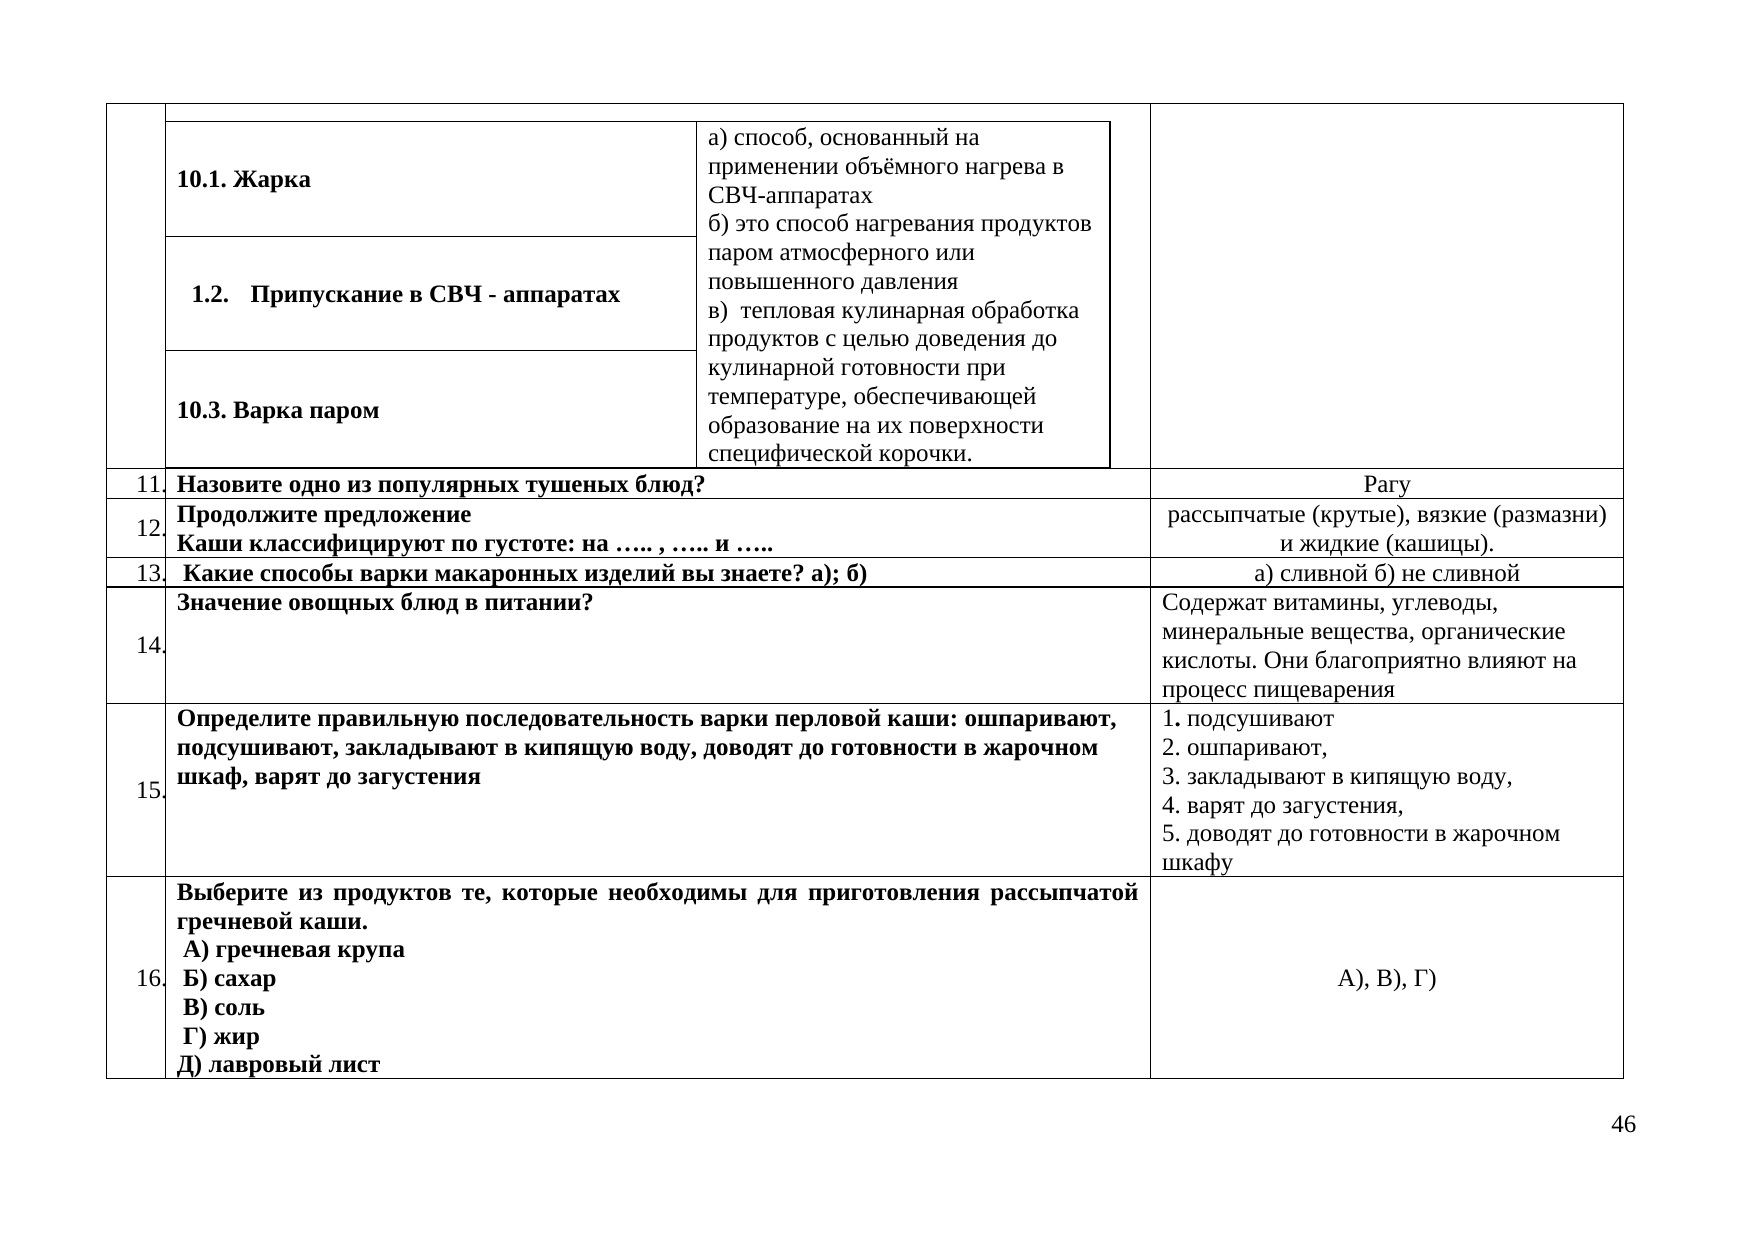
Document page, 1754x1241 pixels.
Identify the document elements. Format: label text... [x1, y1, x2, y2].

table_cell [1151, 104, 1623, 468]
table_cell Значение овощных блюд в питании? [166, 588, 1150, 702]
table_cell [107, 104, 165, 468]
table_cell [107, 877, 165, 1078]
table_cell [107, 704, 165, 876]
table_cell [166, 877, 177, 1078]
table_cell Определите правильную последовательность варки перловой каши: ошпаривают, подсушивают, закладывают в кипящую воду, доводят до готовности в жарочном шкаф, варят до загустения [166, 704, 1150, 876]
table_cell [107, 588, 165, 702]
table_cell 1. подсушивают 2. ошпаривают, 3. закладывают в кипящую воду, 4. варят до загустения, 5. доводят до готовности в жарочном шкафу [1151, 704, 1623, 876]
table_cell [107, 469, 165, 498]
table_cell [107, 499, 165, 557]
table_cell Назовите одно из популярных тушеных блюд? [166, 469, 1150, 498]
table_cell Какие способы варки макаронных изделий вы знаете? а); б) [166, 558, 1150, 586]
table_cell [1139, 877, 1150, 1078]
table_cell Рагу [1151, 469, 1623, 498]
table_cell Содержат витамины, углеводы, минеральные вещества, органические кислоты. Они благоприятно влияют на процесс пищеварения [1151, 588, 1623, 702]
table_cell Продолжите предложение Каши классифицируют по густоте: на ….. , ….. и ….. [166, 499, 1150, 557]
table_cell рассыпчатые (крутые), вязкие (размазни) и жидкие (кашицы). [1151, 499, 1623, 557]
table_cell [166, 104, 1150, 468]
table_cell [107, 558, 165, 586]
table_cell А), В), Г) [1151, 877, 1623, 1078]
table_cell а) сливной б) не сливной [1151, 558, 1623, 586]
